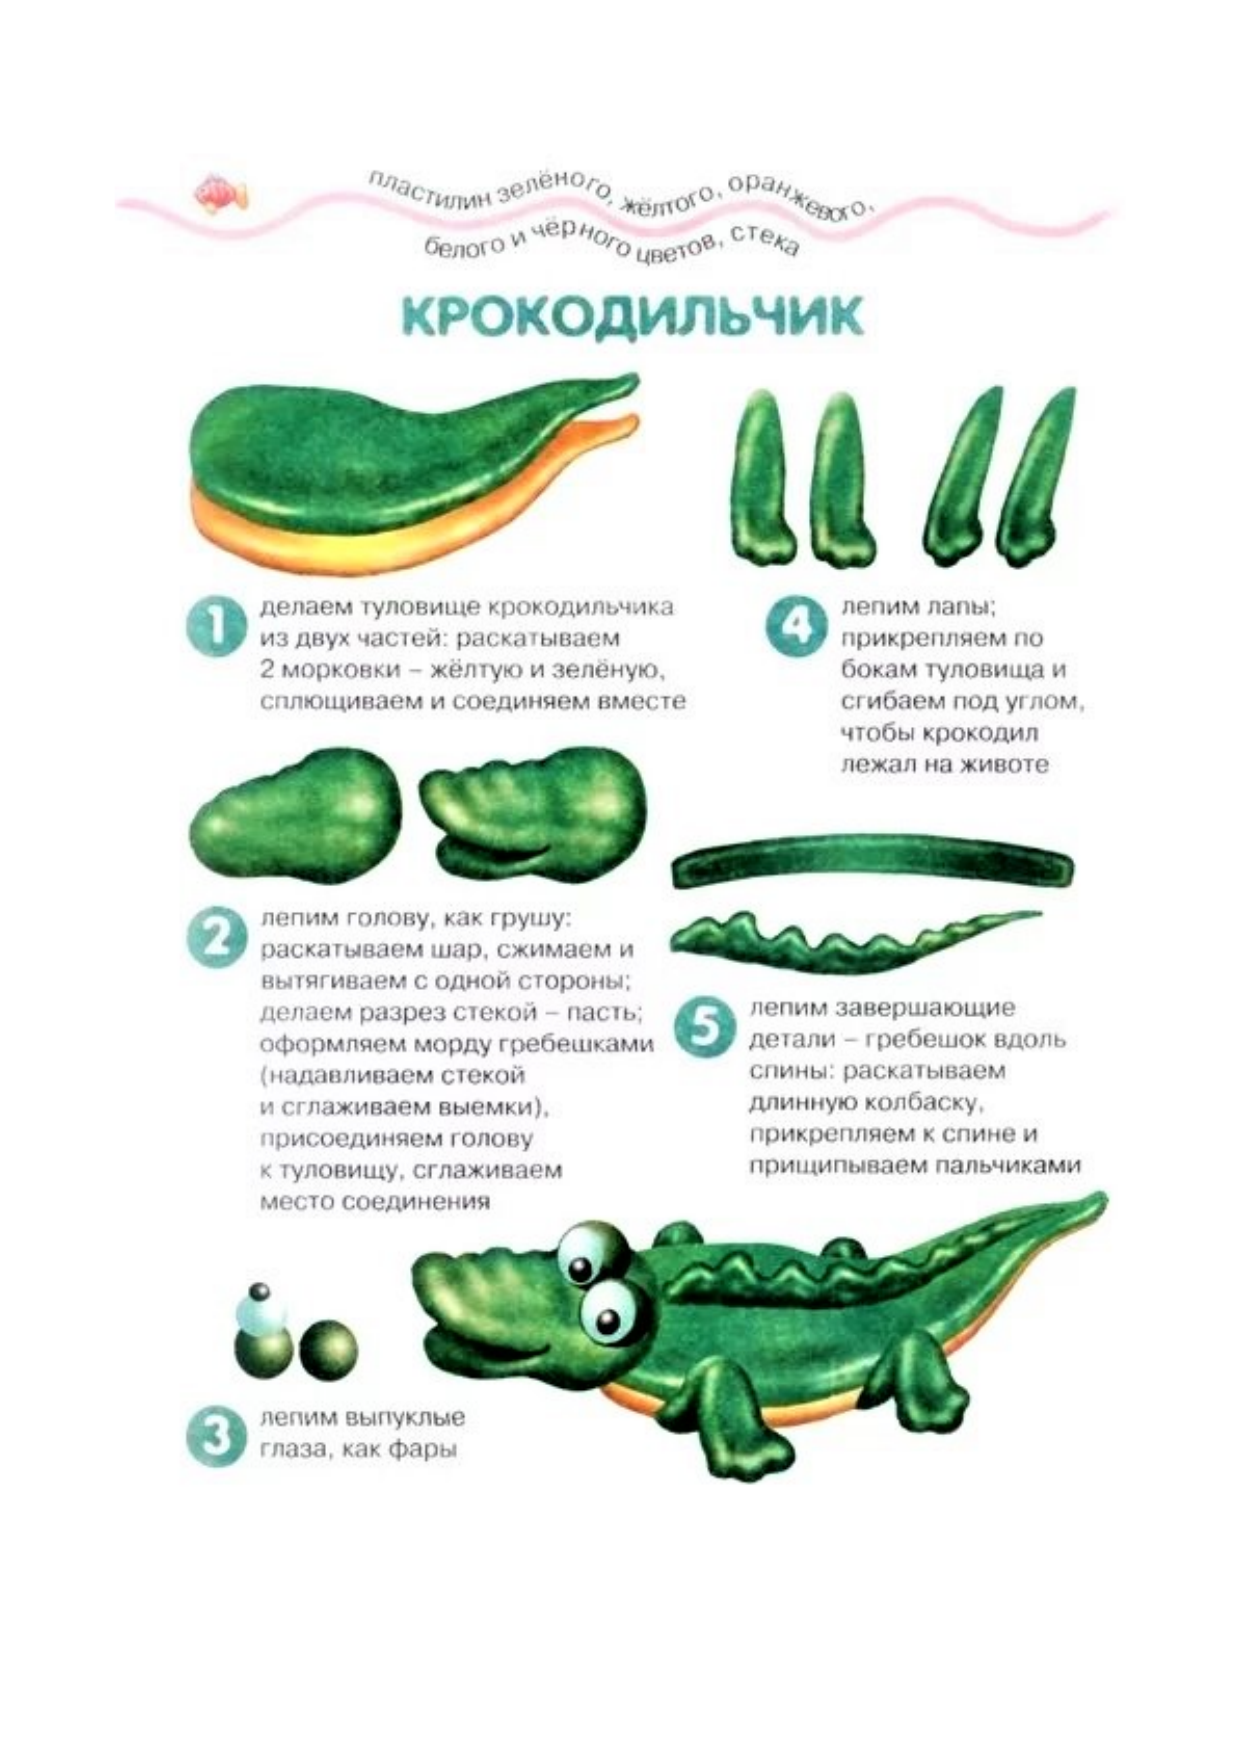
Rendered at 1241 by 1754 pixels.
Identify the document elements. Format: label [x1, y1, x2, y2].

picture [114, 121, 1126, 1518]
